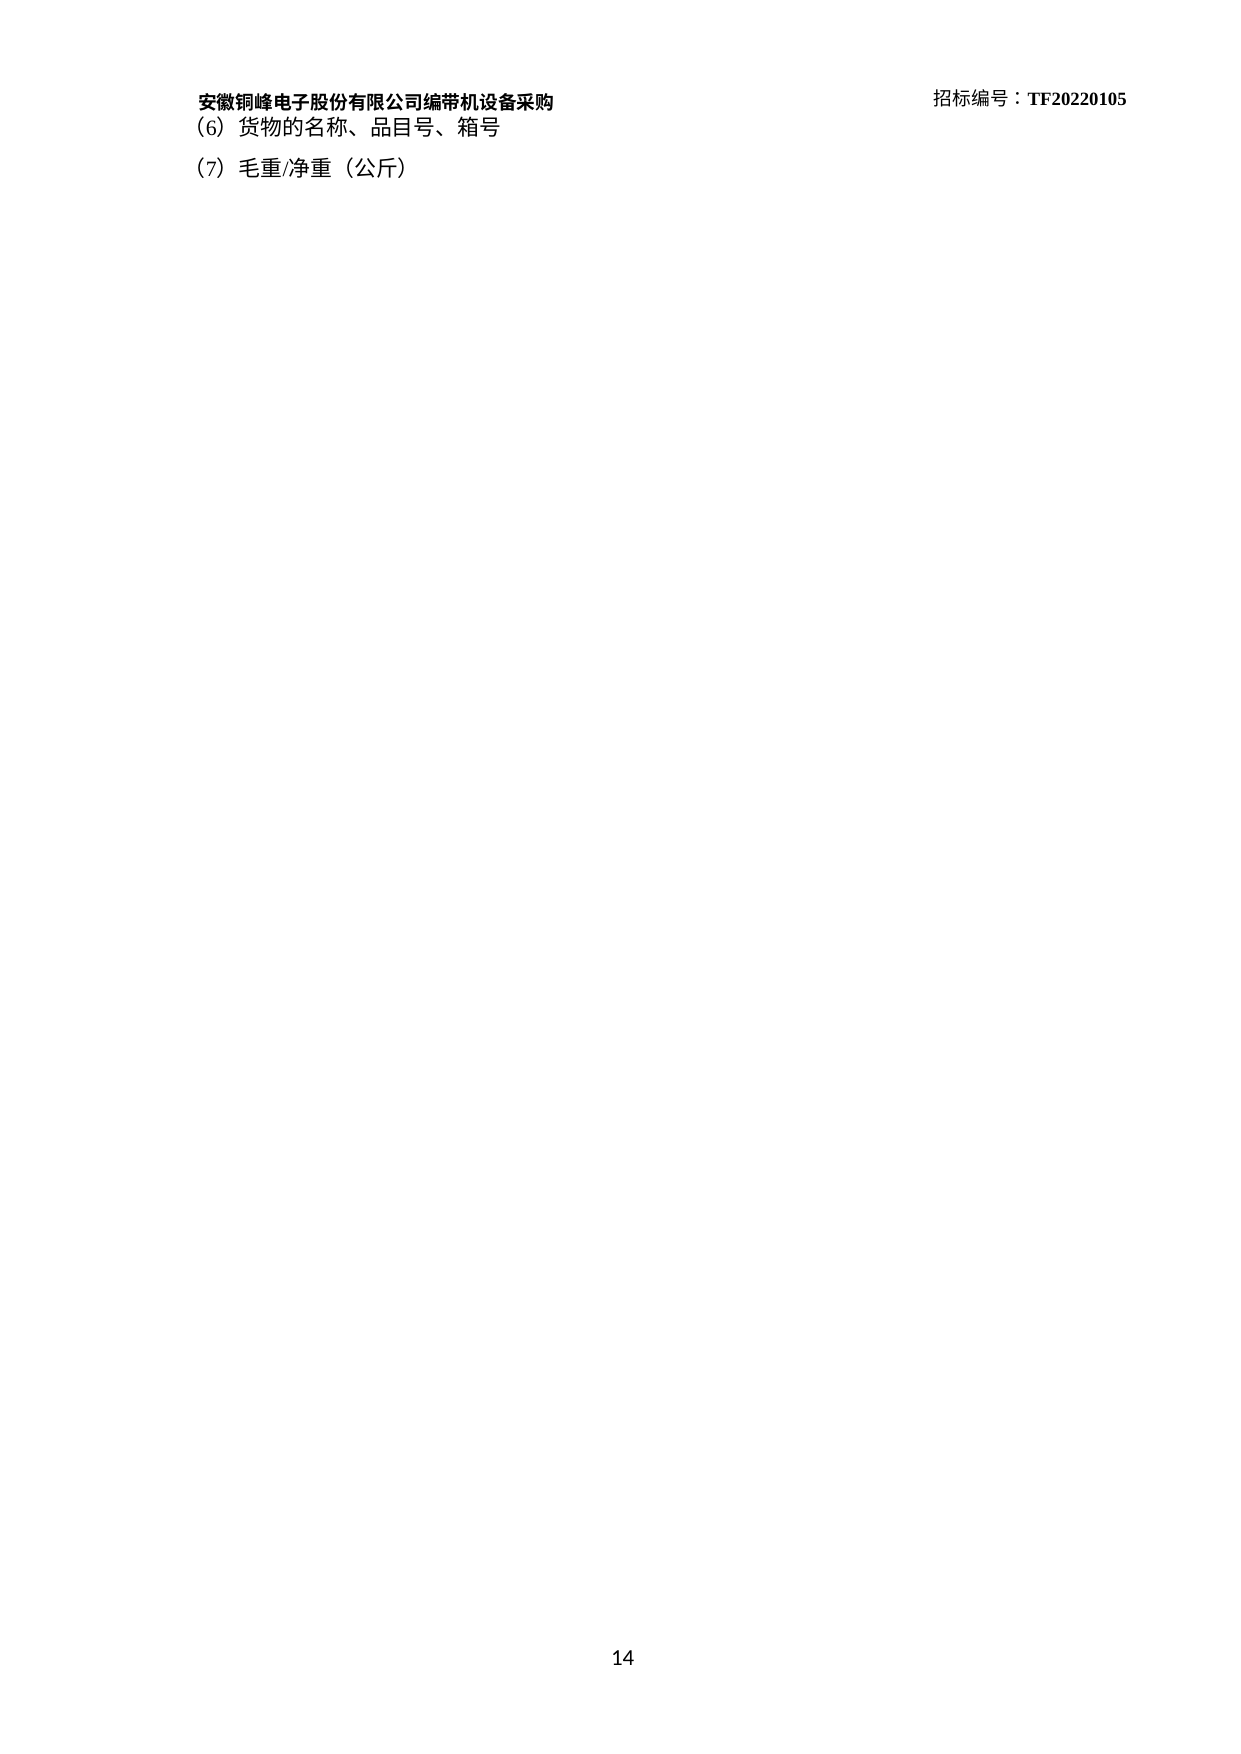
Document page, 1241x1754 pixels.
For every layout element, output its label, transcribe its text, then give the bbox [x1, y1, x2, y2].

text （6）货物的名称、品目号、箱号 [184, 110, 1123, 142]
text （7）毛重/净重（公斤） [184, 151, 1123, 182]
